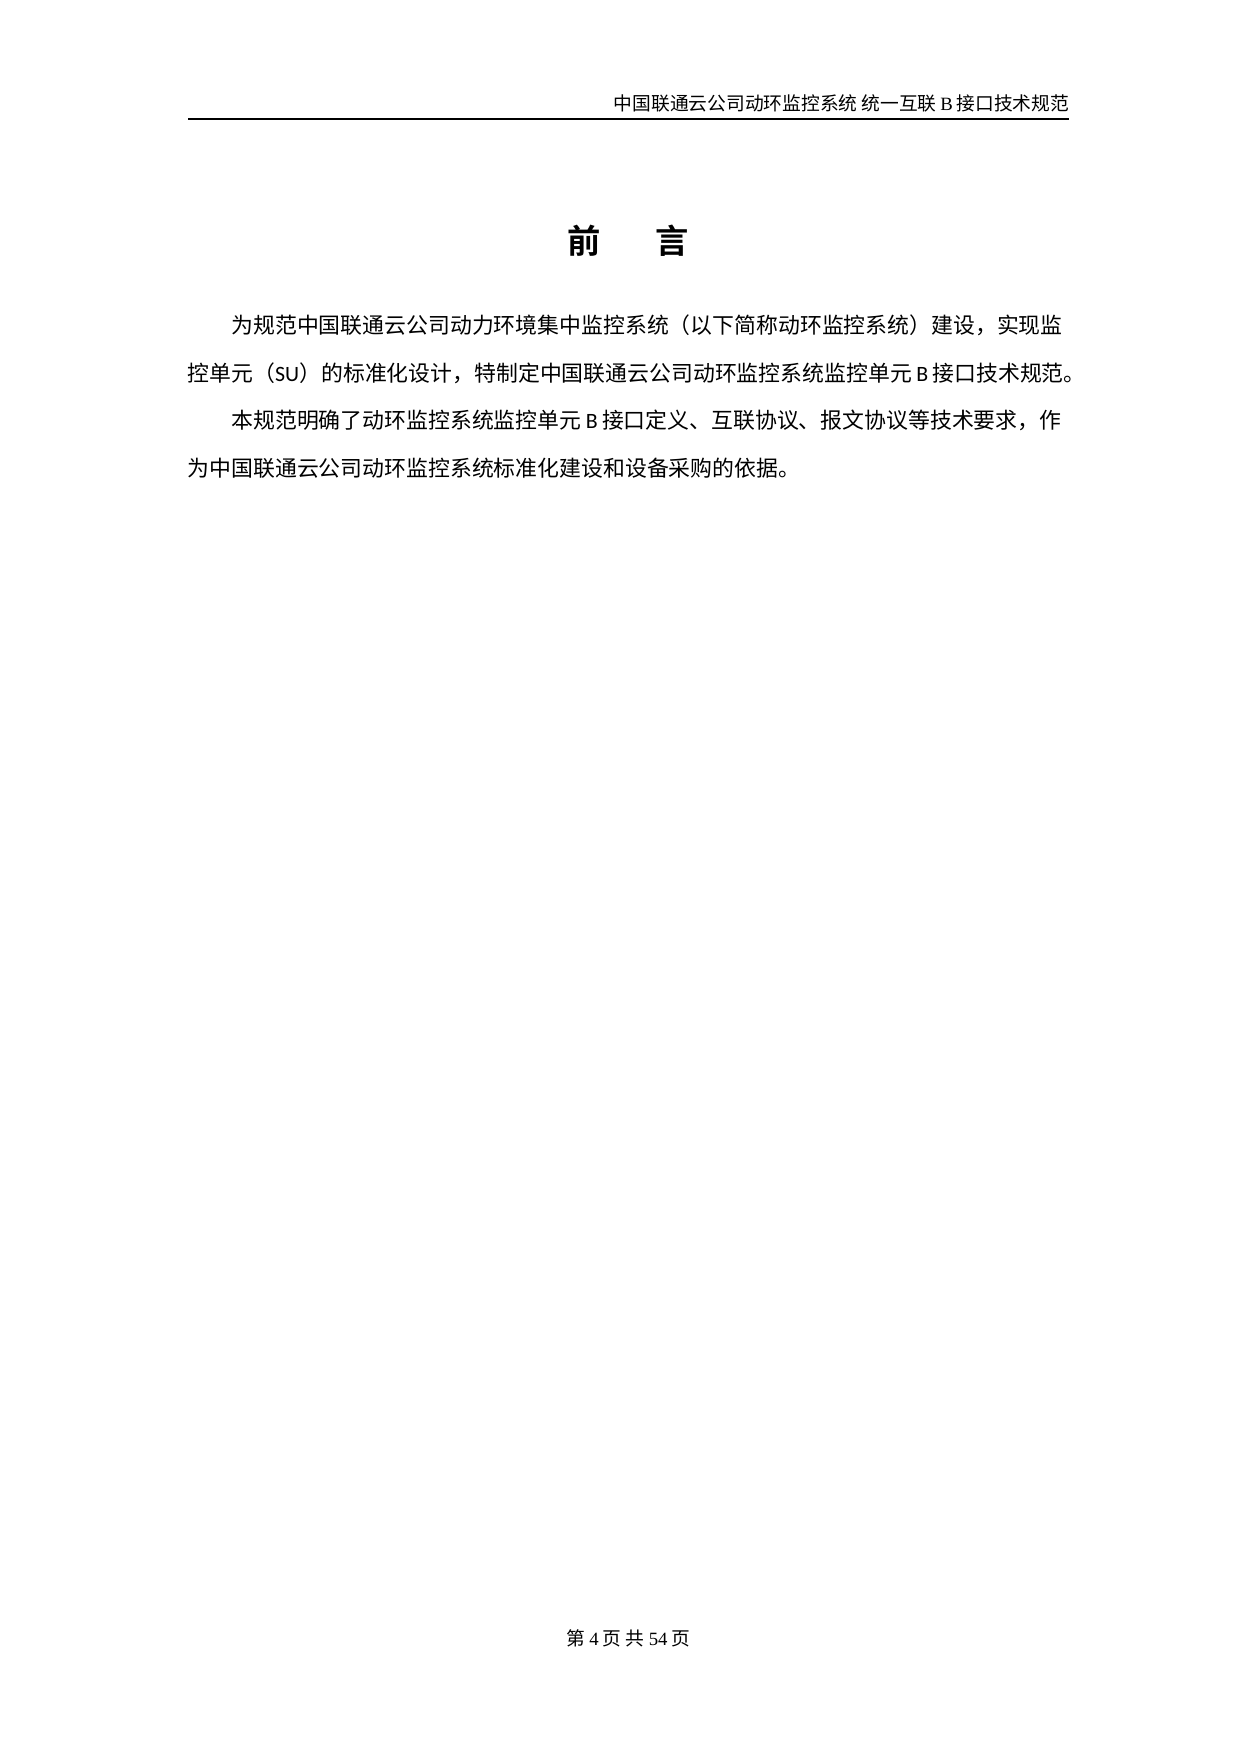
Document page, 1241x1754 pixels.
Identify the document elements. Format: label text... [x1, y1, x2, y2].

text 为规范中国联通云公司动力环境集中监控系统（以下简称动环监控系统）建设，实现监控单元（SU）的标准化设计，特制定中国联通云公司动环监控系统监控单元B接口技术规范。 [187, 308, 1069, 388]
text 前 言 [187, 215, 1069, 263]
text 本规范明确了动环监控系统监控单元B接口定义、互联协议、报文协议等技术要求，作为中国联通云公司动环监控系统标准化建设和设备采购的依据。 [187, 403, 1069, 483]
